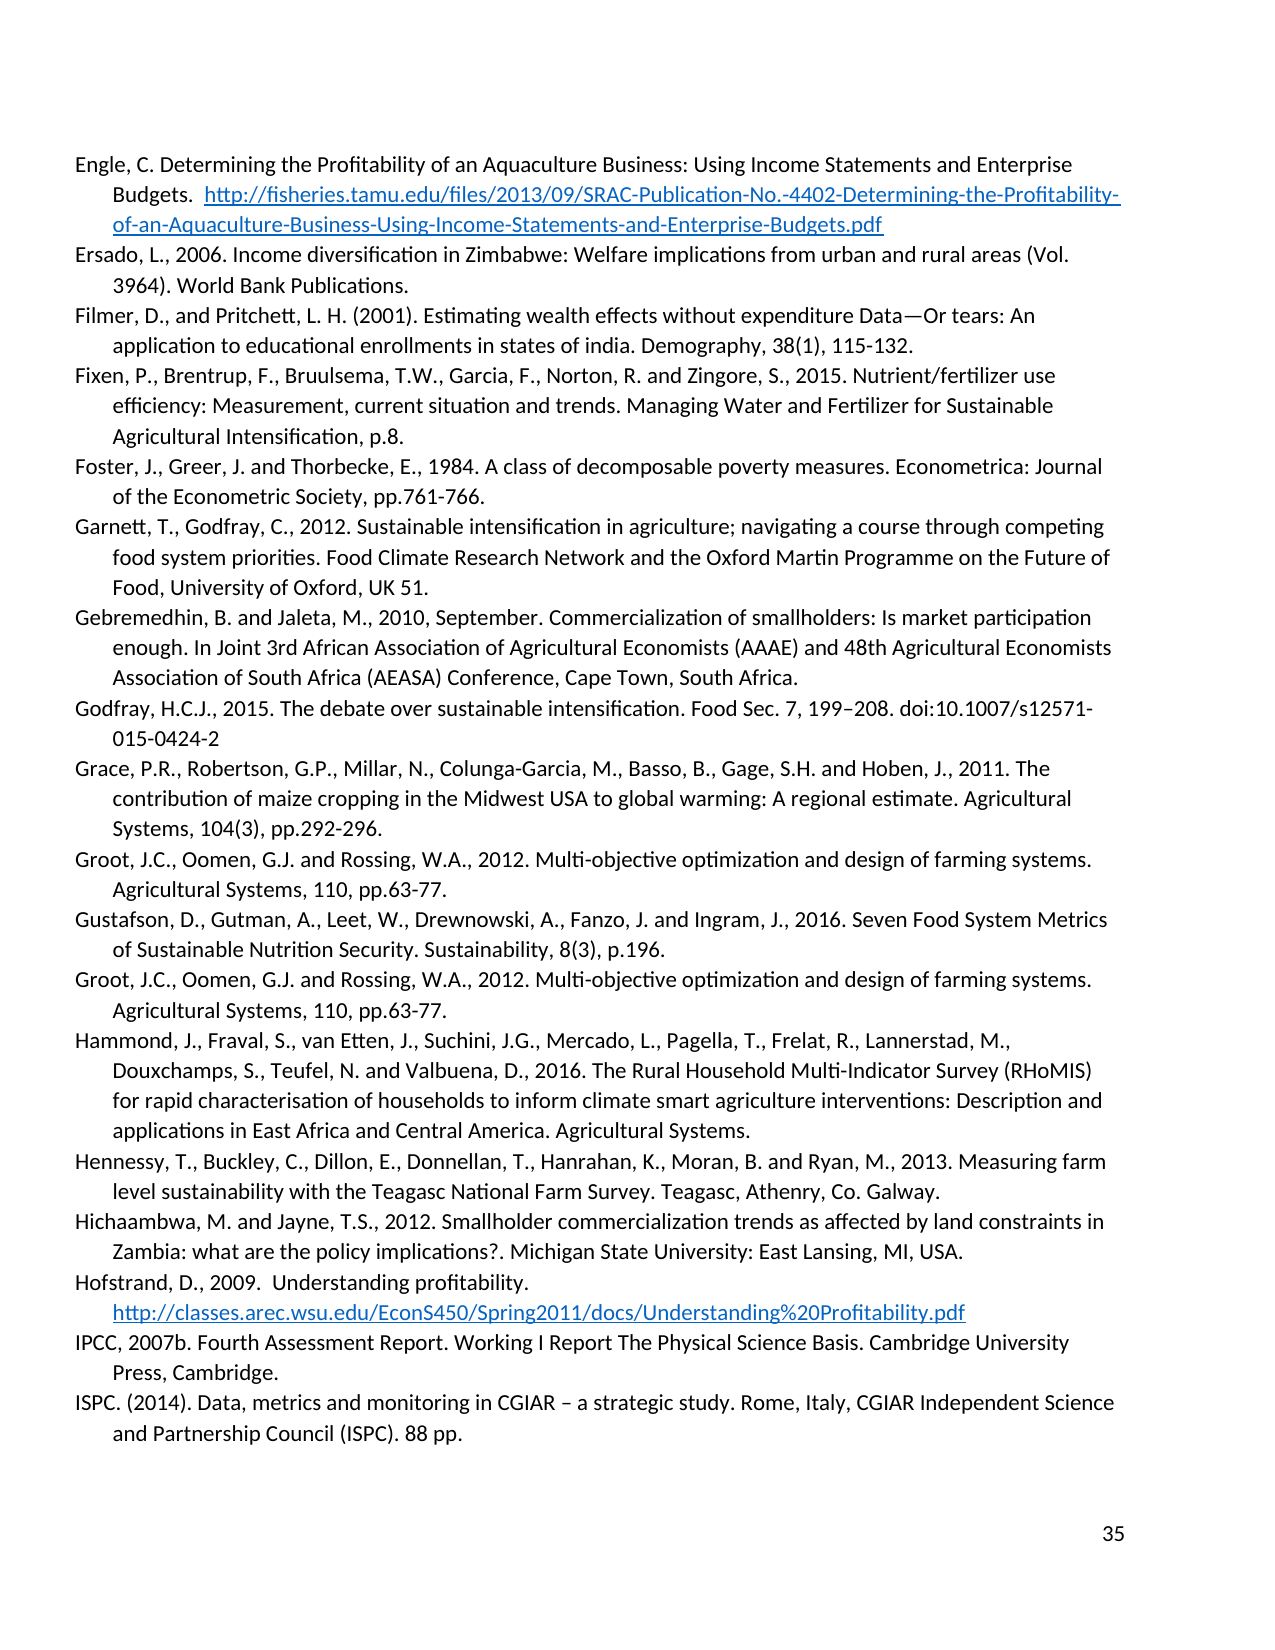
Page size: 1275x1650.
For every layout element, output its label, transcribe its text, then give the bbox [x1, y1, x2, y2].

text Ersado, L., 2006. Income diversification in Zimbabwe: Welfare implications from urban and rural areas (Vol. 3964). World Bank Publications. [75, 241, 1125, 299]
text Foster, J., Greer, J. and Thorbecke, E., 1984. A class of decomposable poverty measures. Econometrica: Journal of the Econometric Society, pp.761-766. [75, 452, 1125, 510]
text Groot, J.C., Oomen, G.J. and Rossing, W.A., 2012. Multi-objective optimization and design of farming systems. Agricultural Systems, 110, pp.63-77. [75, 845, 1125, 903]
text IPCC, 2007b. Fourth Assessment Report. Working I Report The Physical Science Basis. Cambridge University Press, Cambridge. [75, 1328, 1125, 1386]
text Engle, C. Determining the Profitability of an Aquaculture Business: Using Income Statements and Enterprise Budgets. http://fisheries.tamu.edu/files/2013/09/SRAC-Publication-No.-4402-Determining-the-Profitability-of-an-Aquaculture-Business-Using-Income-Statements-and-Enterprise-Budgets.pdf [75, 150, 1125, 238]
text Hammond, J., Fraval, S., van Etten, J., Suchini, J.G., Mercado, L., Pagella, T., Frelat, R., Lannerstad, M., Douxchamps, S., Teufel, N. and Valbuena, D., 2016. The Rural Household Multi-Indicator Survey (RHoMIS) for rapid characterisation of households to inform climate smart agriculture interventions: Description and applications in East Africa and Central America. Agricultural Systems. [75, 1026, 1125, 1145]
text Garnett, T., Godfray, C., 2012. Sustainable intensification in agriculture; navigating a course through competing food system priorities. Food Climate Research Network and the Oxford Martin Programme on the Future of Food, University of Oxford, UK 51. [75, 512, 1125, 601]
text Groot, J.C., Oomen, G.J. and Rossing, W.A., 2012. Multi-objective optimization and design of farming systems. Agricultural Systems, 110, pp.63-77. [75, 966, 1125, 1024]
text Hennessy, T., Buckley, C., Dillon, E., Donnellan, T., Hanrahan, K., Moran, B. and Ryan, M., 2013. Measuring farm level sustainability with the Teagasc National Farm Survey. Teagasc, Athenry, Co. Galway. [75, 1147, 1125, 1205]
text Hichaambwa, M. and Jayne, T.S., 2012. Smallholder commercialization trends as affected by land constraints in Zambia: what are the policy implications?. Michigan State University: East Lansing, MI, USA. [75, 1207, 1125, 1266]
text Fixen, P., Brentrup, F., Bruulsema, T.W., Garcia, F., Norton, R. and Zingore, S., 2015. Nutrient/fertilizer use efficiency: Measurement, current situation and trends. Managing Water and Fertilizer for Sustainable Agricultural Intensification, p.8. [75, 361, 1125, 450]
text Filmer, D., and Pritchett, L. H. (2001). Estimating wealth effects without expenditure Data—Or tears: An application to educational enrollments in states of india. Demography, 38(1), 115-132. [75, 301, 1125, 359]
text Grace, P.R., Robertson, G.P., Millar, N., Colunga-Garcia, M., Basso, B., Gage, S.H. and Hoben, J., 2011. The contribution of maize cropping in the Midwest USA to global warming: A regional estimate. Agricultural Systems, 104(3), pp.292-296. [75, 754, 1125, 843]
text Gebremedhin, B. and Jaleta, M., 2010, September. Commercialization of smallholders: Is market participation enough. In Joint 3rd African Association of Agricultural Economists (AAAE) and 48th Agricultural Economists Association of South Africa (AEASA) Conference, Cape Town, South Africa. [75, 603, 1125, 692]
text Hofstrand, D., 2009. Understanding profitability. http://classes.arec.wsu.edu/EconS450/Spring2011/docs/Understanding%20Profitability.pdf [75, 1268, 1125, 1326]
text Godfray, H.C.J., 2015. The debate over sustainable intensification. Food Sec. 7, 199–208. doi:10.1007/s12571-015-0424-2 [75, 694, 1125, 752]
text Gustafson, D., Gutman, A., Leet, W., Drewnowski, A., Fanzo, J. and Ingram, J., 2016. Seven Food System Metrics of Sustainable Nutrition Security. Sustainability, 8(3), p.196. [75, 905, 1125, 963]
text ISPC. (2014). Data, metrics and monitoring in CGIAR – a strategic study. Rome, Italy, CGIAR Independent Science and Partnership Council (ISPC). 88 pp. [75, 1388, 1125, 1447]
